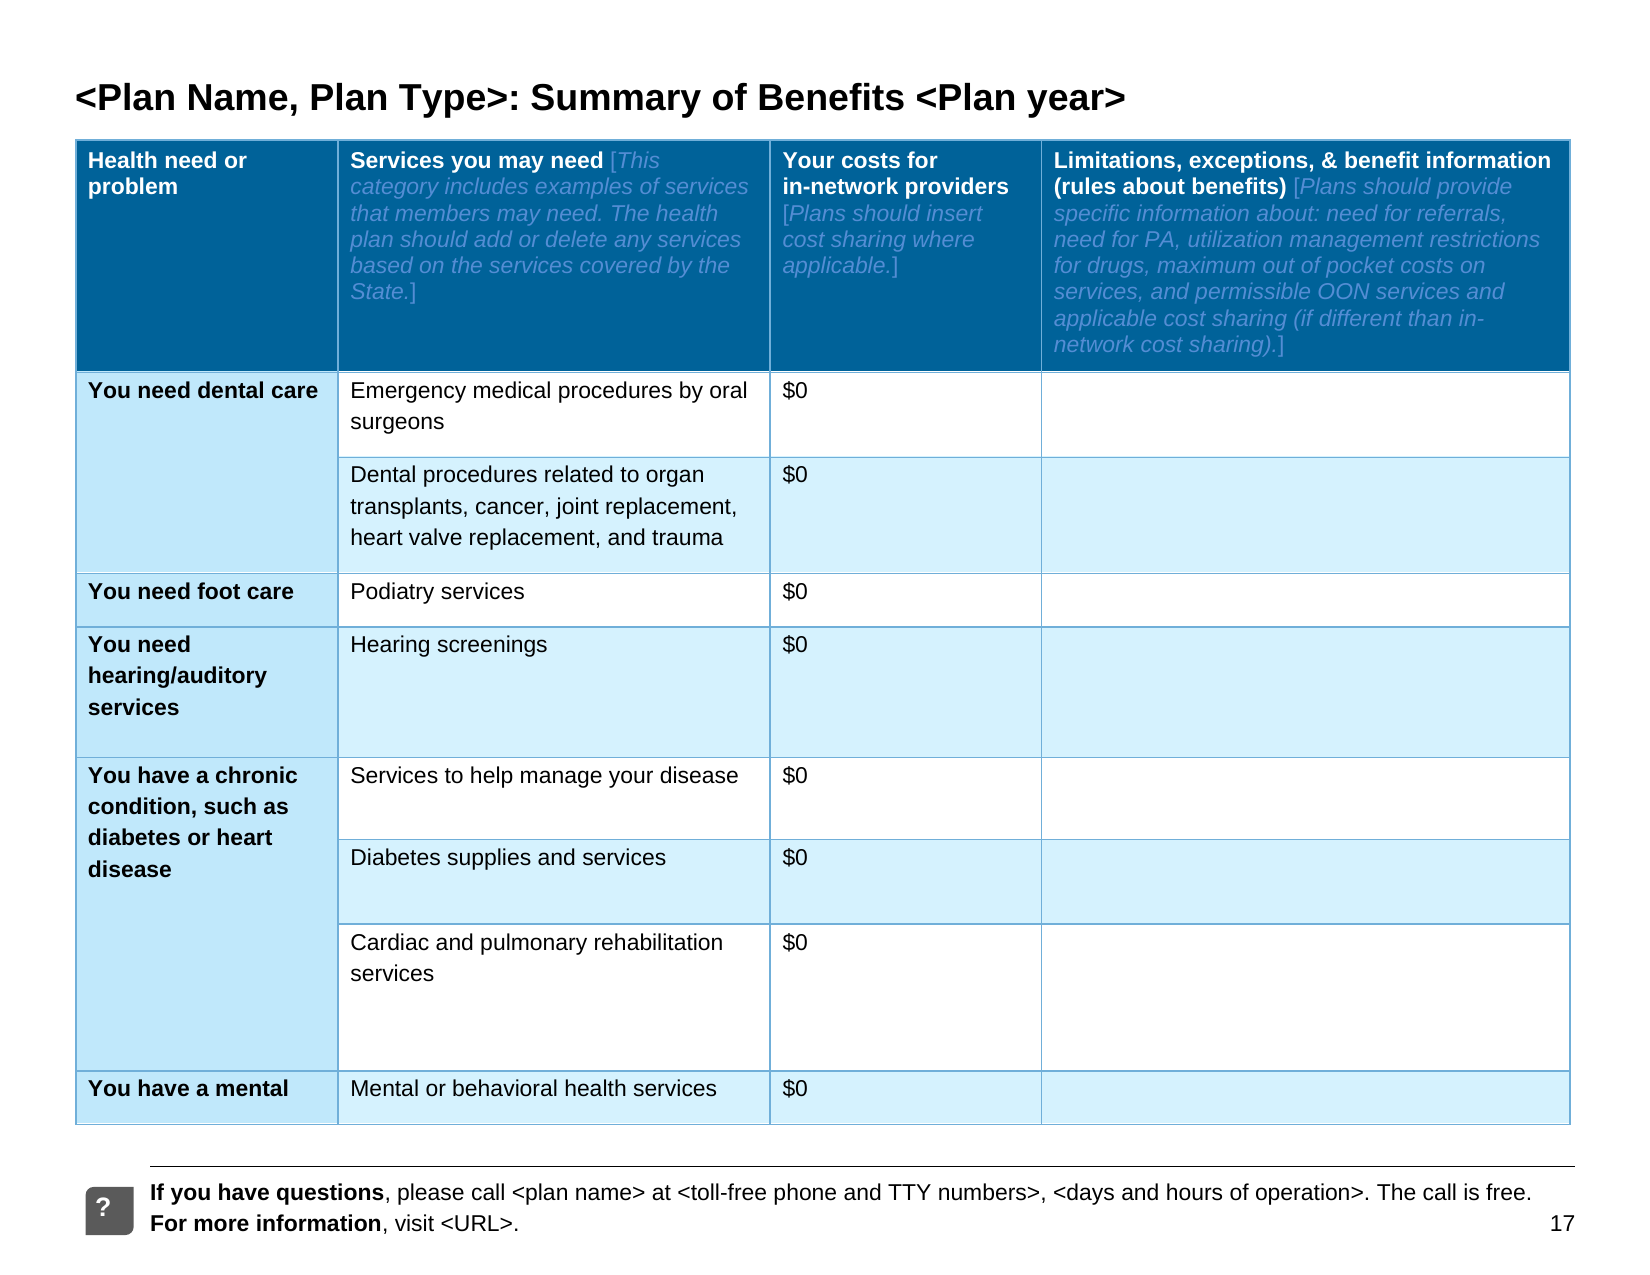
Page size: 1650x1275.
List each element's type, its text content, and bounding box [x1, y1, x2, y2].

table_cell You have a chronic condition, such as diabetes or heart disease [77, 758, 337, 1070]
table_cell $0 [771, 758, 1041, 839]
table_header Health need or problem [77, 141, 337, 371]
table_cell $0 [771, 925, 1041, 1070]
table_cell You have a mental health condition [77, 1072, 337, 1123]
table_cell [1042, 373, 1569, 456]
table_cell You need foot care [77, 574, 337, 626]
table_cell You need dental care [77, 373, 337, 572]
table_cell Services to help manage your disease [339, 758, 769, 839]
table_cell $0 [771, 373, 1041, 456]
table_cell [1042, 925, 1569, 1070]
table_cell Dental procedures related to organ transplants, cancer, joint replacement, heart valve replacement, and trauma [339, 458, 769, 572]
table_cell $0 [771, 458, 1041, 572]
table_cell [1042, 628, 1569, 757]
table_header Services you may need [This category includes examples of services that members may need. The health plan should add or delete any services based on the services covered by the State.] [339, 141, 769, 371]
table_cell You need hearing/auditory services [77, 628, 337, 757]
table_cell $0 [771, 574, 1041, 626]
table_cell [1042, 574, 1569, 626]
table_header Limitations, exceptions, & benefit information (rules about benefits) [Plans should provide specific information about: need for referrals, need for PA, utilization management restrictions for drugs, maximum out of pocket costs on services, and permissible OON services and applicable cost sharing (if different than in-network cost sharing).] [1042, 141, 1569, 371]
table_cell $0 [771, 840, 1041, 923]
table_cell Podiatry services [339, 574, 769, 626]
table_cell [1042, 758, 1569, 839]
table_cell [1042, 840, 1569, 923]
table_cell $0 [771, 628, 1041, 757]
table_cell [1042, 458, 1569, 572]
table_cell Diabetes supplies and services [339, 840, 769, 923]
table_header Your costs for in-network providers [Plans should insert cost sharing where applicable.] [771, 141, 1041, 371]
table_cell [1042, 1072, 1569, 1123]
table_cell Mental or behavioral health services [339, 1072, 769, 1123]
table_cell Hearing screenings [339, 628, 769, 757]
table_cell $0 [771, 1072, 1041, 1123]
table_cell Cardiac and pulmonary rehabilitation services [339, 925, 769, 1070]
table_cell Emergency medical procedures by oral surgeons [339, 373, 769, 456]
